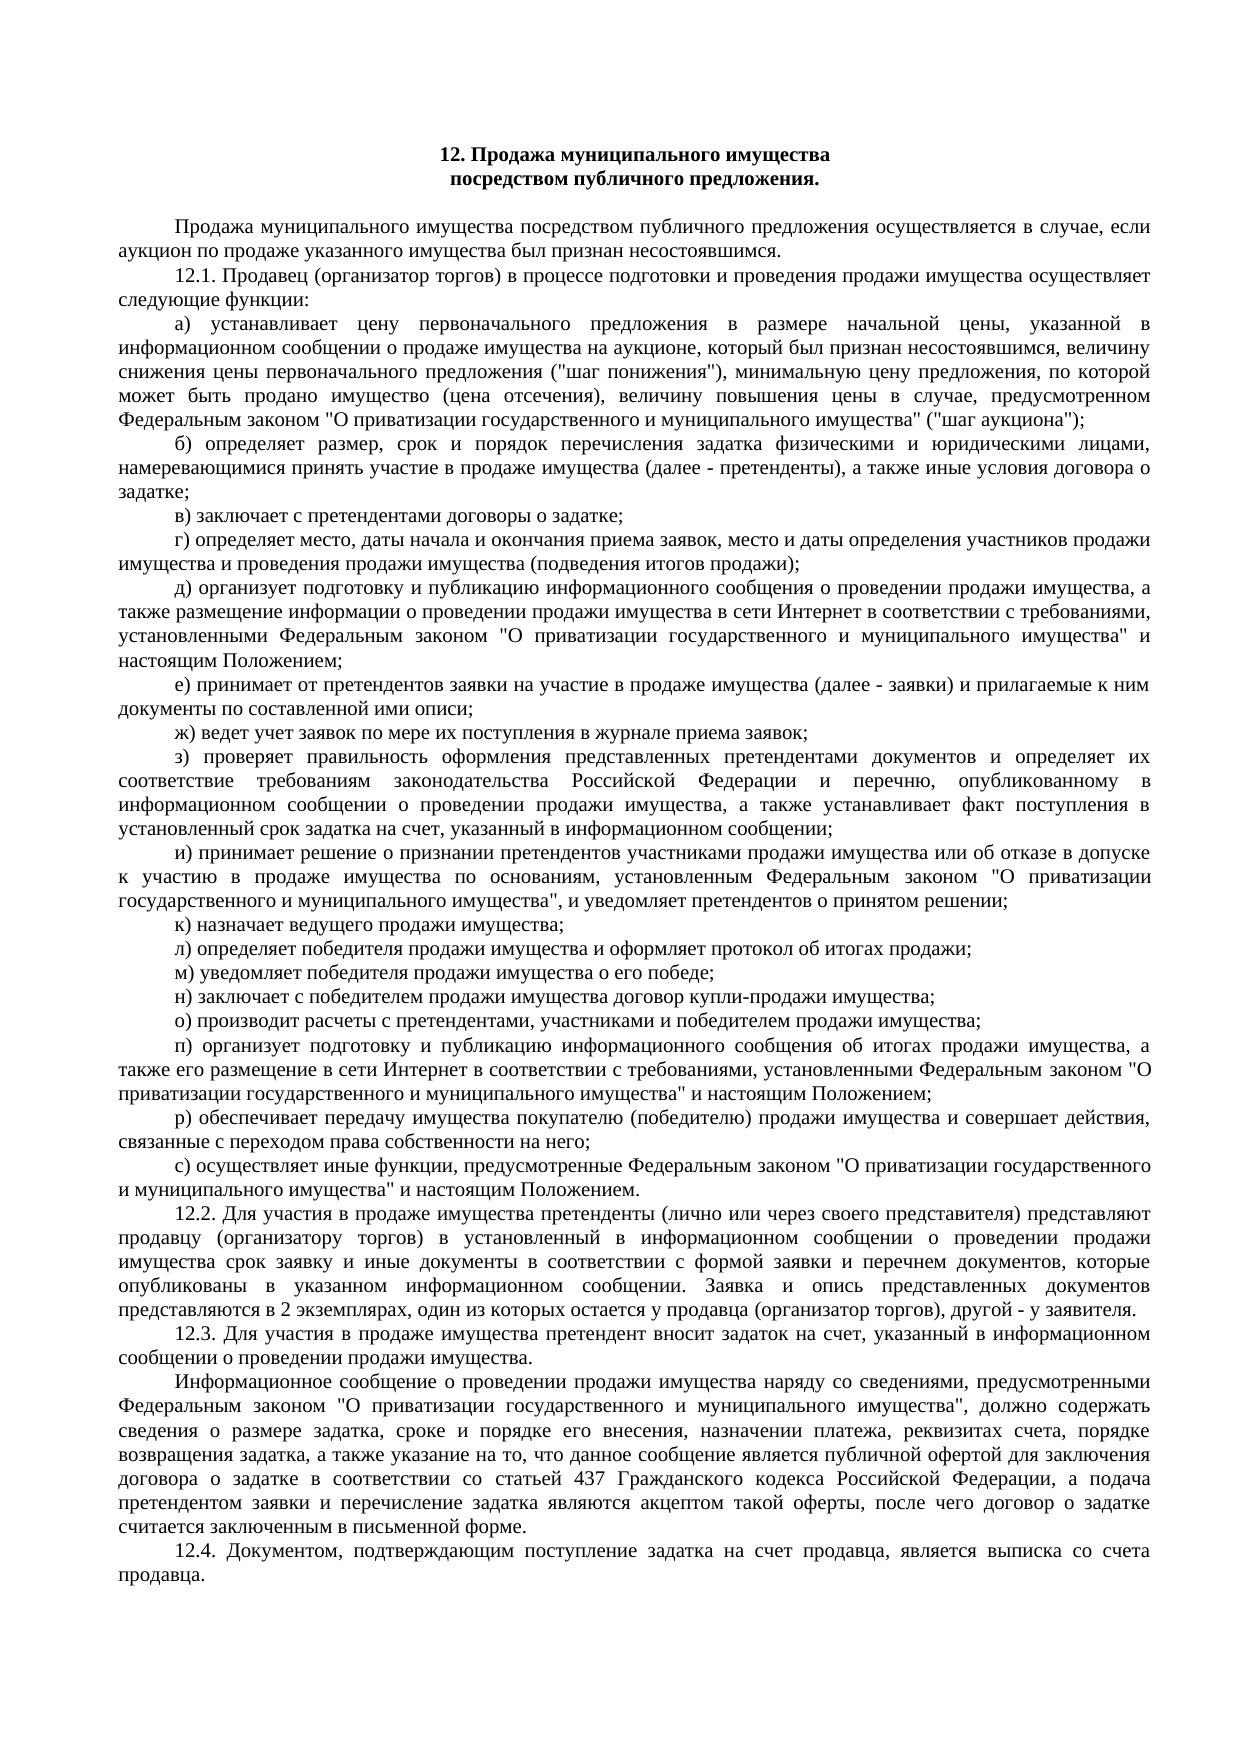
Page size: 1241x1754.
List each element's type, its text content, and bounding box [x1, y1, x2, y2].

text с) осуществляет иные функции, предусмотренные Федеральным законом "О приватизации государственного и муниципального имущества" и настоящим Положением. [118, 1153, 1152, 1201]
text о) производит расчеты с претендентами, участниками и победителем продажи имущества; [118, 1008, 1152, 1032]
text а) устанавливает цену первоначального предложения в размере начальной цены, указанной в информационном сообщении о продаже имущества на аукционе, который был признан несостоявшимся, величину снижения цены первоначального предложения ("шаг понижения"), минимальную цену предложения, по которой может быть продано имущество (цена отсечения), величину повышения цены в случае, предусмотренном Федеральным законом "О приватизации государственного и муниципального имущества" ("шаг аукциона"); [118, 311, 1152, 431]
text е) принимает от претендентов заявки на участие в продаже имущества (далее - заявки) и прилагаемые к ним документы по составленной ими описи; [118, 672, 1152, 720]
text Продажа муниципального имущества посредством публичного предложения осуществляется в случае, если аукцион по продаже указанного имущества был признан несостоявшимся. [118, 214, 1152, 262]
text л) определяет победителя продажи имущества и оформляет протокол об итогах продажи; [118, 936, 1152, 960]
text з) проверяет правильность оформления представленных претендентами документов и определяет их соответствие требованиям законодательства Российской Федерации и перечню, опубликованному в информационном сообщении о проведении продажи имущества, а также устанавливает факт поступления в установленный срок задатка на счет, указанный в информационном сообщении; [118, 744, 1152, 840]
text б) определяет размер, срок и порядок перечисления задатка физическими и юридическими лицами, намеревающимися принять участие в продаже имущества (далее - претенденты), а также иные условия договора о задатке; [118, 431, 1152, 503]
text 12. Продажа муниципального имущества [118, 142, 1152, 166]
text 12.2. Для участия в продаже имущества претенденты (лично или через своего представителя) представляют продавцу (организатору торгов) в установленный в информационном сообщении о проведении продажи имущества срок заявку и иные документы в соответствии с формой заявки и перечнем документов, которые опубликованы в указанном информационном сообщении. Заявка и опись представленных документов представляются в 2 экземплярах, один из которых остается у продавца (организатор торгов), другой - у заявителя. [118, 1201, 1152, 1321]
text ж) ведет учет заявок по мере их поступления в журнале приема заявок; [118, 720, 1152, 744]
text в) заключает с претендентами договоры о задатке; [118, 503, 1152, 527]
text к) назначает ведущего продажи имущества; [118, 912, 1152, 936]
text посредством публичного предложения. [118, 166, 1152, 190]
text д) организует подготовку и публикацию информационного сообщения о проведении продажи имущества, а также размещение информации о проведении продажи имущества в сети Интернет в соответствии с требованиями, установленными Федеральным законом "О приватизации государственного и муниципального имущества" и настоящим Положением; [118, 575, 1152, 672]
text 12.3. Для участия в продаже имущества претендент вносит задаток на счет, указанный в информационном сообщении о проведении продажи имущества. [118, 1321, 1152, 1369]
text н) заключает с победителем продажи имущества договор купли-продажи имущества; [118, 984, 1152, 1008]
text и) принимает решение о признании претендентов участниками продажи имущества или об отказе в допуске к участию в продаже имущества по основаниям, установленным Федеральным законом "О приватизации государственного и муниципального имущества", и уведомляет претендентов о принятом решении; [118, 840, 1152, 912]
text 12.4. Документом, подтверждающим поступление задатка на счет продавца, является выписка со счета продавца. [118, 1538, 1152, 1586]
text г) определяет место, даты начала и окончания приема заявок, место и даты определения участников продажи имущества и проведения продажи имущества (подведения итогов продажи); [118, 527, 1152, 575]
text р) обеспечивает передачу имущества покупателю (победителю) продажи имущества и совершает действия, связанные с переходом права собственности на него; [118, 1105, 1152, 1153]
text 12.1. Продавец (организатор торгов) в процессе подготовки и проведения продажи имущества осуществляет следующие функции: [118, 262, 1152, 311]
text Информационное сообщение о проведении продажи имущества наряду со сведениями, предусмотренными Федеральным законом "О приватизации государственного и муниципального имущества", должно содержать сведения о размере задатка, сроке и порядке его внесения, назначении платежа, реквизитах счета, порядке возвращения задатка, а также указание на то, что данное сообщение является публичной офертой для заключения договора о задатке в соответствии со статьей 437 Гражданского кодекса Российской Федерации, а подача претендентом заявки и перечисление задатка являются акцептом такой оферты, после чего договор о задатке считается заключенным в письменной форме. [118, 1369, 1152, 1538]
text м) уведомляет победителя продажи имущества о его победе; [118, 960, 1152, 984]
text п) организует подготовку и публикацию информационного сообщения об итогах продажи имущества, а также его размещение в сети Интернет в соответствии с требованиями, установленными Федеральным законом "О приватизации государственного и муниципального имущества" и настоящим Положением; [118, 1032, 1152, 1105]
